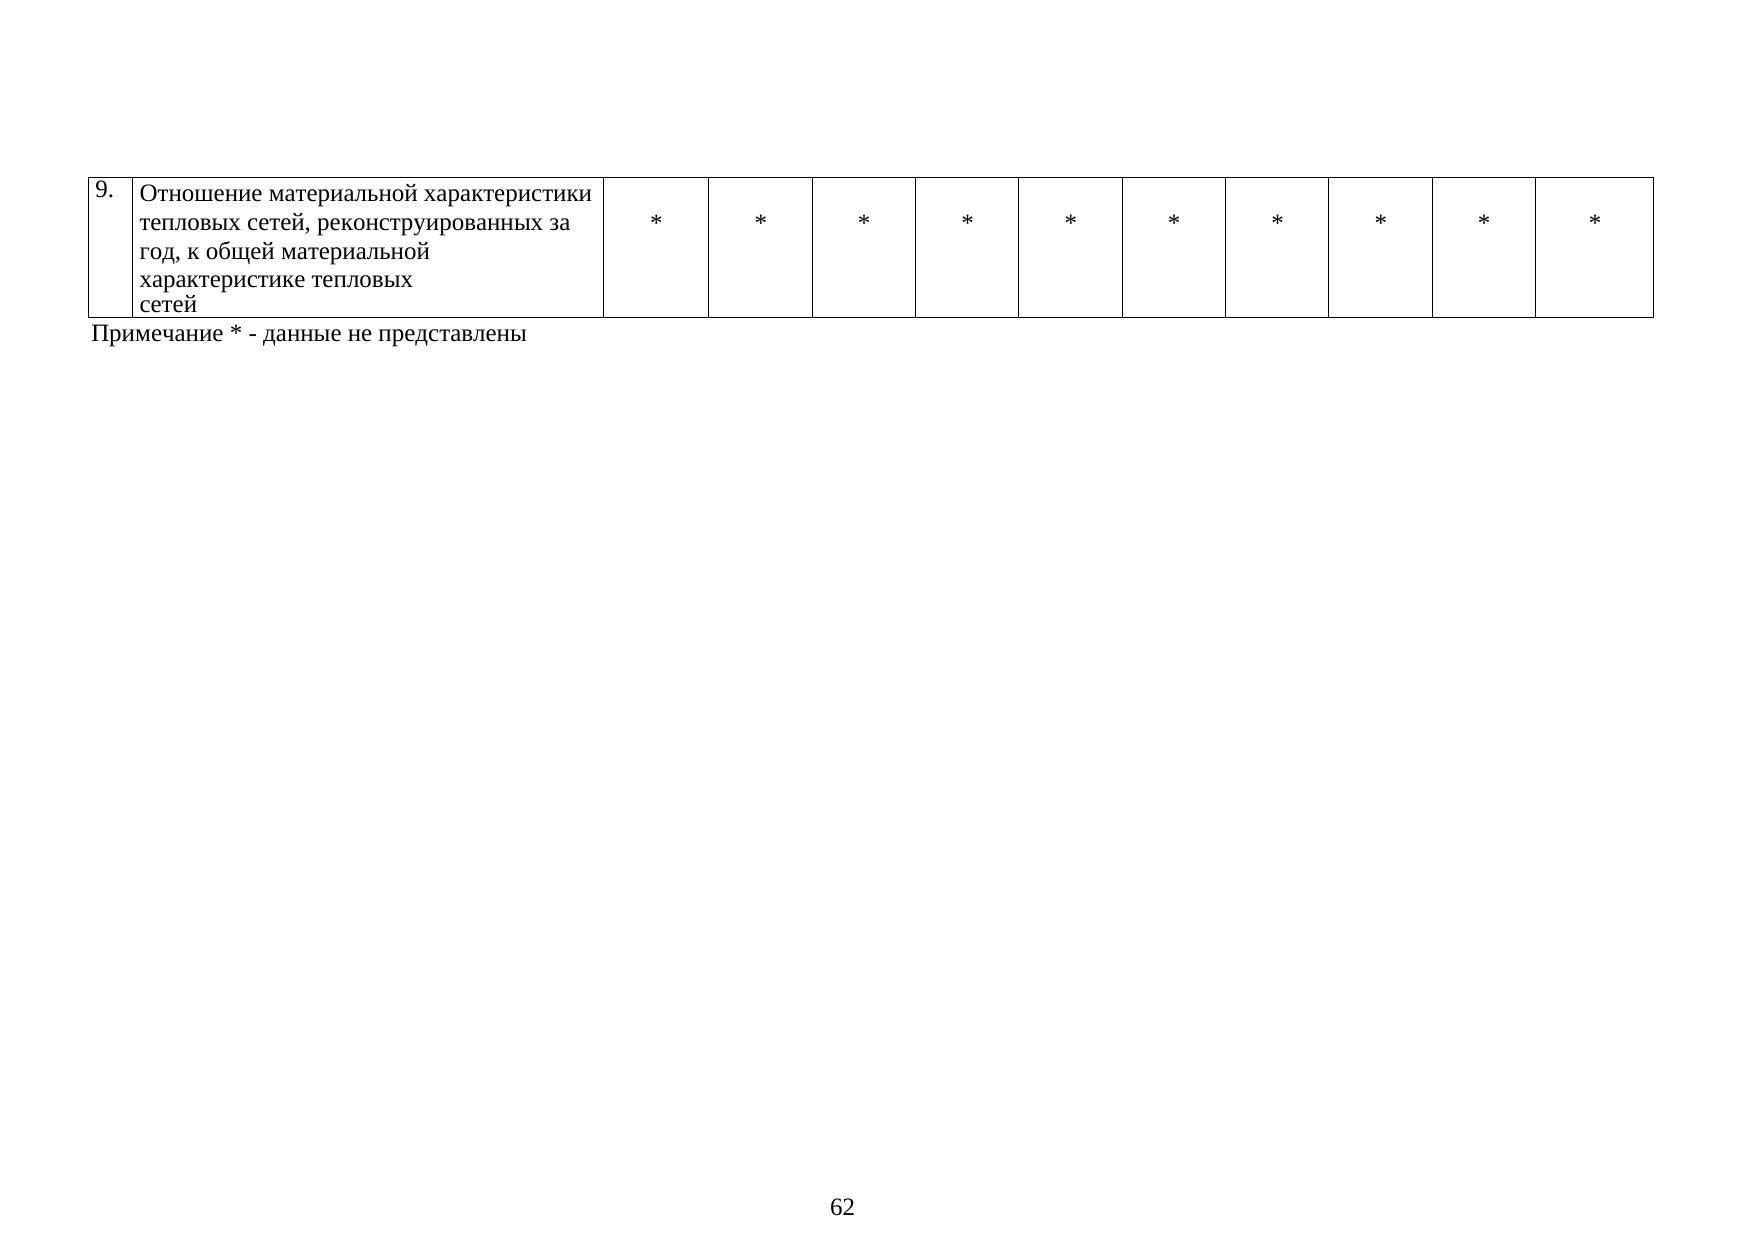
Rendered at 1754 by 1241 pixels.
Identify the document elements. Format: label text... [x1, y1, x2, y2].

text Примечание * - данные не представлены [89, 318, 1695, 347]
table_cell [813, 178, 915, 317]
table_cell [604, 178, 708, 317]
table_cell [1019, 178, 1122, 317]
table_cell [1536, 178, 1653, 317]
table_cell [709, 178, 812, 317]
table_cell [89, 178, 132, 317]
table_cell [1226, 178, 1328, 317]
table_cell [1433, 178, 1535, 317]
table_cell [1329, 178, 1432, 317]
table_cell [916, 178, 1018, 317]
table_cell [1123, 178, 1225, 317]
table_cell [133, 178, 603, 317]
